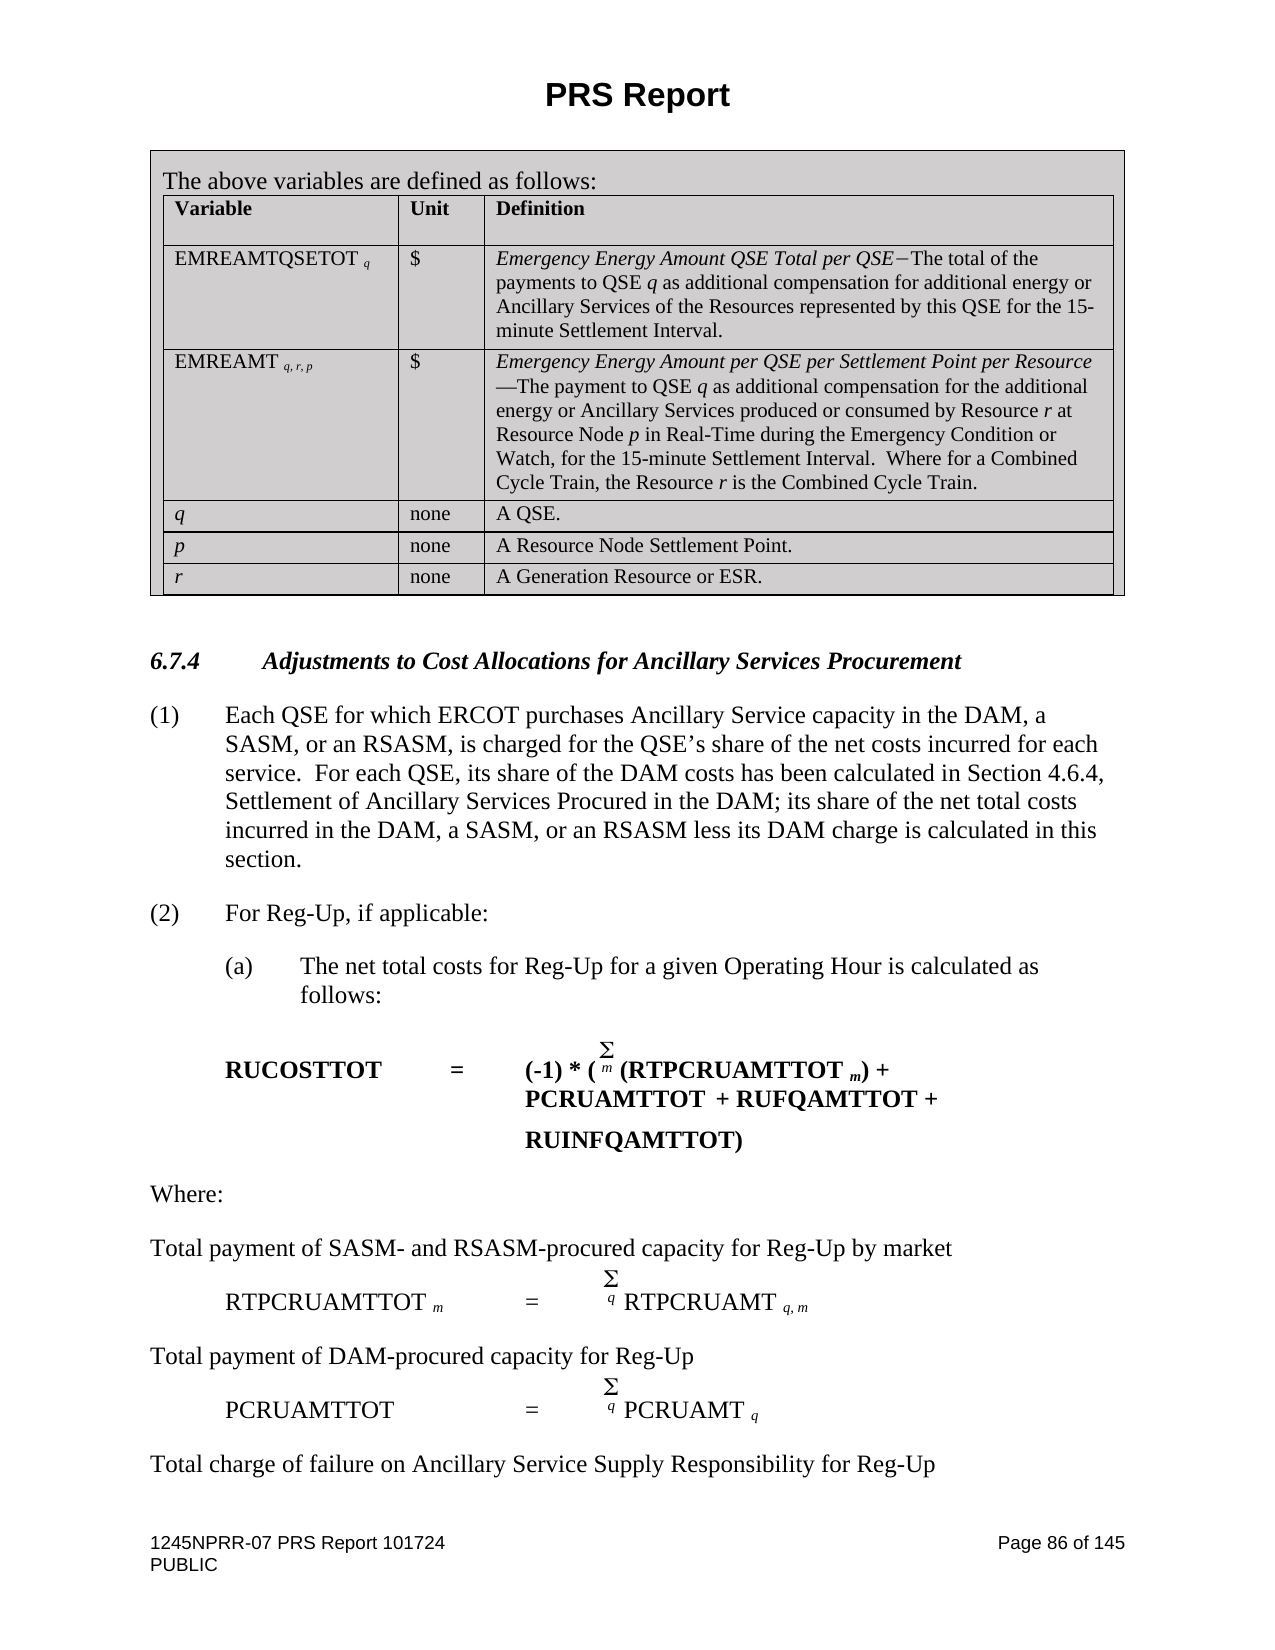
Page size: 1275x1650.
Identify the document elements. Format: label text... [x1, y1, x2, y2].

text (a) The net total costs for Reg-Up for a given Operating Hour is calculated as follows: [225, 951, 1125, 1009]
text Where: [150, 1179, 1125, 1208]
text RTPCRUAMTTOT m = RTPCRUAMT q, m [225, 1262, 1125, 1316]
text (2) For Reg-Up, if applicable: [150, 898, 1125, 926]
text RUCOSTTOT = (-1) * ((RTPCRUAMTTOT m) + PCRUAMTTOT + RUFQAMTTOT + [225, 1034, 1125, 1113]
text PCRUAMTTOT = PCRUAMT q [225, 1370, 1125, 1424]
text (1) Each QSE for which ERCOT purchases Ancillary Service capacity in the DAM, a SASM, or an RSASM, is charged for the QSE’s share of the net costs incurred for each service. For each QSE, its share of the DAM costs has been calculated in Section 4.6.4, Settlement of Ancillary Services Procured in the DAM; its share of the net total costs incurred in the DAM, a SASM, or an RSASM less its DAM charge is calculated in this section. [150, 700, 1125, 873]
text RUINFQAMTTOT) [450, 1126, 1125, 1154]
text Total payment of SASM- and RSASM-procured capacity for Reg-Up by market [150, 1233, 1125, 1262]
text 6.7.4 Adjustments to Cost Allocations for Ancillary Services Procurement [150, 646, 1125, 675]
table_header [151, 151, 1124, 595]
text Total payment of DAM-procured capacity for Reg-Up [150, 1341, 1125, 1370]
text Total charge of failure on Ancillary Service Supply Responsibility for Reg-Up [150, 1449, 1125, 1478]
